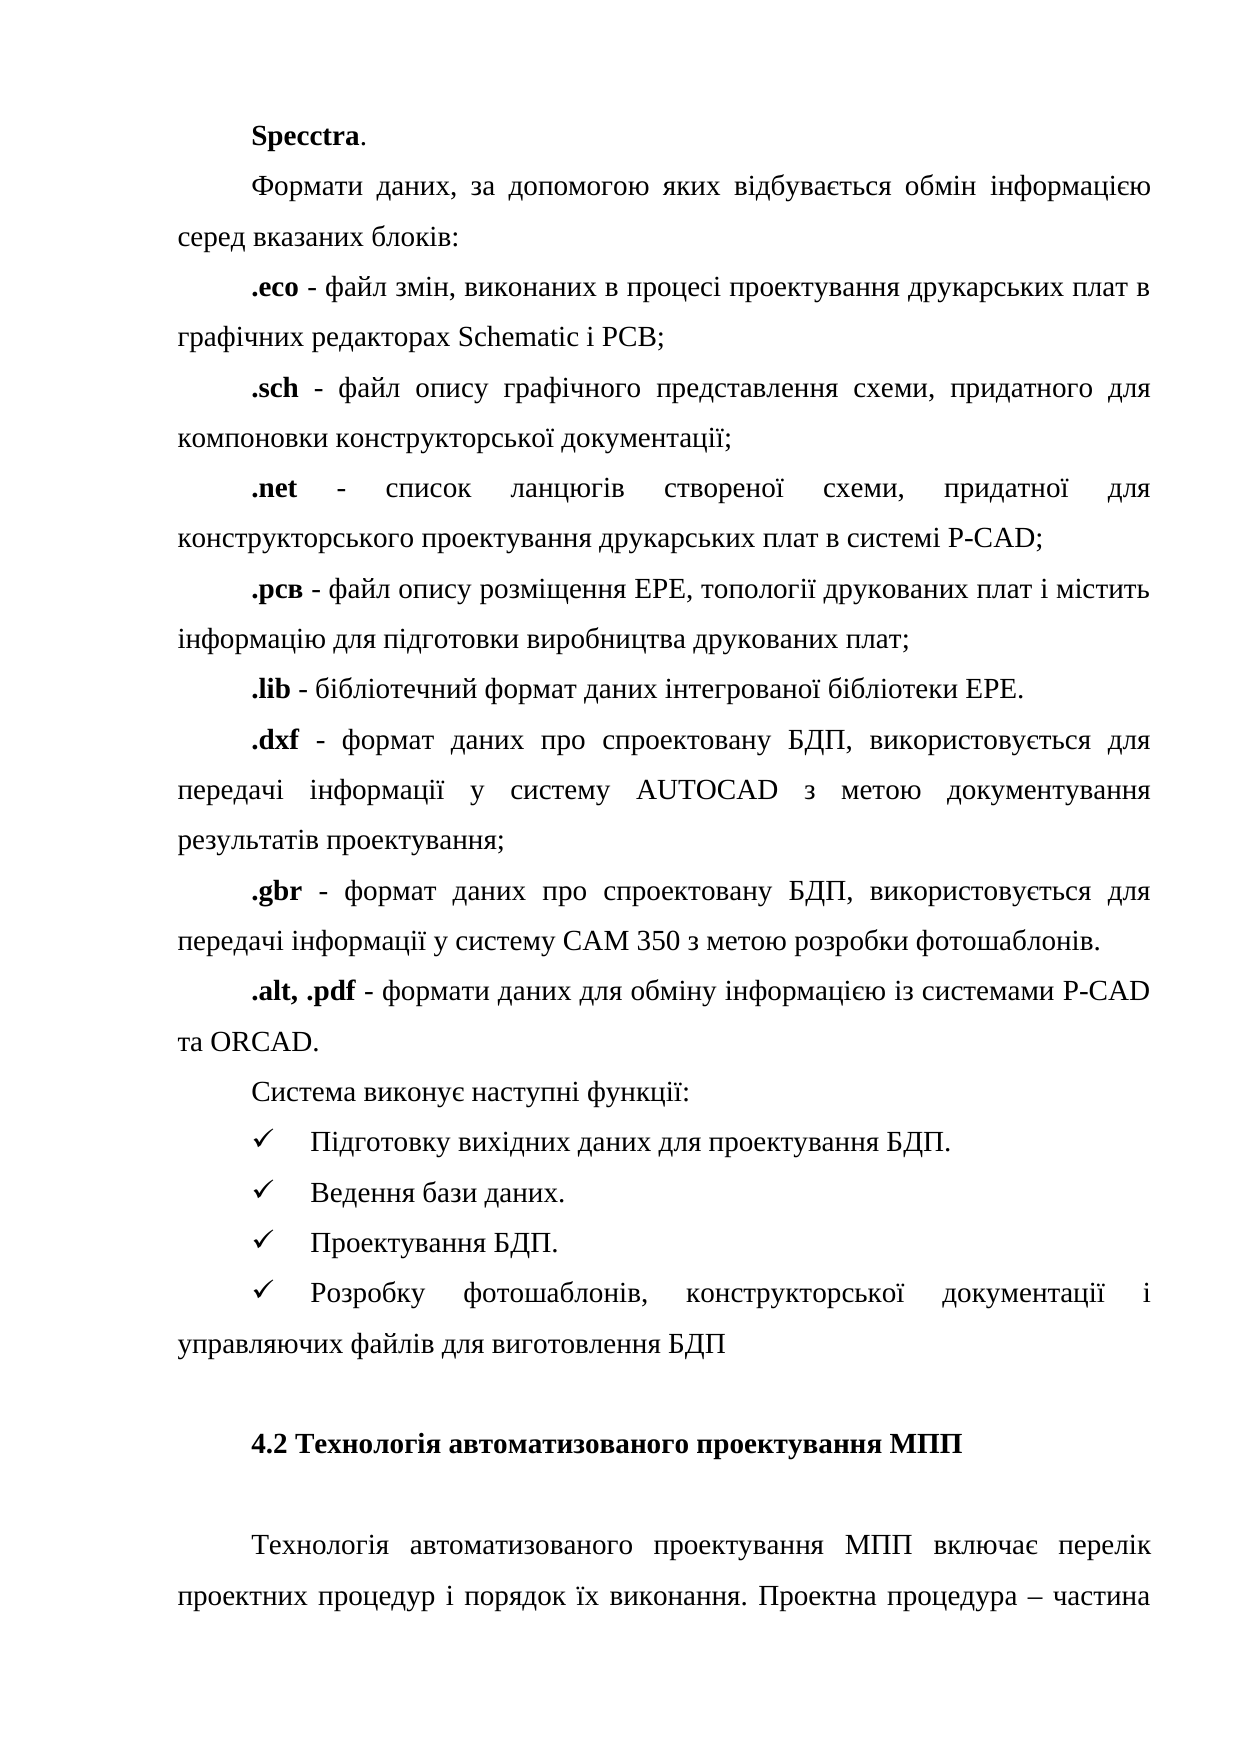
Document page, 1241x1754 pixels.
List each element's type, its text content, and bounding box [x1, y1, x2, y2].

list Проектування БДП. [177, 1225, 1152, 1259]
list Ведення бази даних. [177, 1175, 1152, 1208]
subtitle 4.2 Технологія автоматизованого проектування МПП [177, 1427, 1152, 1460]
text .есо - файл змін, виконаних в процесі проектування друкарських плат в графічних редакторах Schematic і РСВ; [177, 269, 1152, 353]
text .alt, .pdf - формати даних для обміну інформацією із системами P-CAD та ORCAD. [177, 973, 1152, 1057]
text .net - список ланцюгів створеної схеми, придатної для конструкторського проектування друкарських плат в системі P-CAD; [177, 470, 1152, 554]
list Розробку фотошаблонів, конструкторської документації і управляючих файлів для виготовлення БДП [177, 1276, 1152, 1359]
text .dxf - формат даних про спроектовану БДП, використовується для передачі інформації у систему AUTOCAD з метою документування результатів проектування; [177, 722, 1152, 856]
text .sch - файл опису графічного представлення схеми, придатного для компоновки конструкторської документації; [177, 370, 1152, 453]
text .lib - бібліотечний формат даних інтегрованої бібліотеки ЕРЕ. [177, 672, 1152, 705]
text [177, 1527, 1152, 1611]
text .рсв - файл опису розміщення ЕРЕ, топології друкованих плат і містить інформацію для підготовки виробництва друкованих плат; [177, 571, 1152, 655]
list Підготовку вихідних даних для проектування БДП. [177, 1124, 1152, 1158]
text .gbr - формат даних про спроектовану БДП, використовується для передачі інформації у систему САМ 350 з метою розробки фотошаблонів. [177, 873, 1152, 957]
text Specctra. [177, 118, 1152, 152]
text Формати даних, за допомогою яких відбувається обмін інформацією серед вказаних блоків: [177, 168, 1152, 252]
text Система виконує наступні функції: [177, 1074, 1152, 1108]
